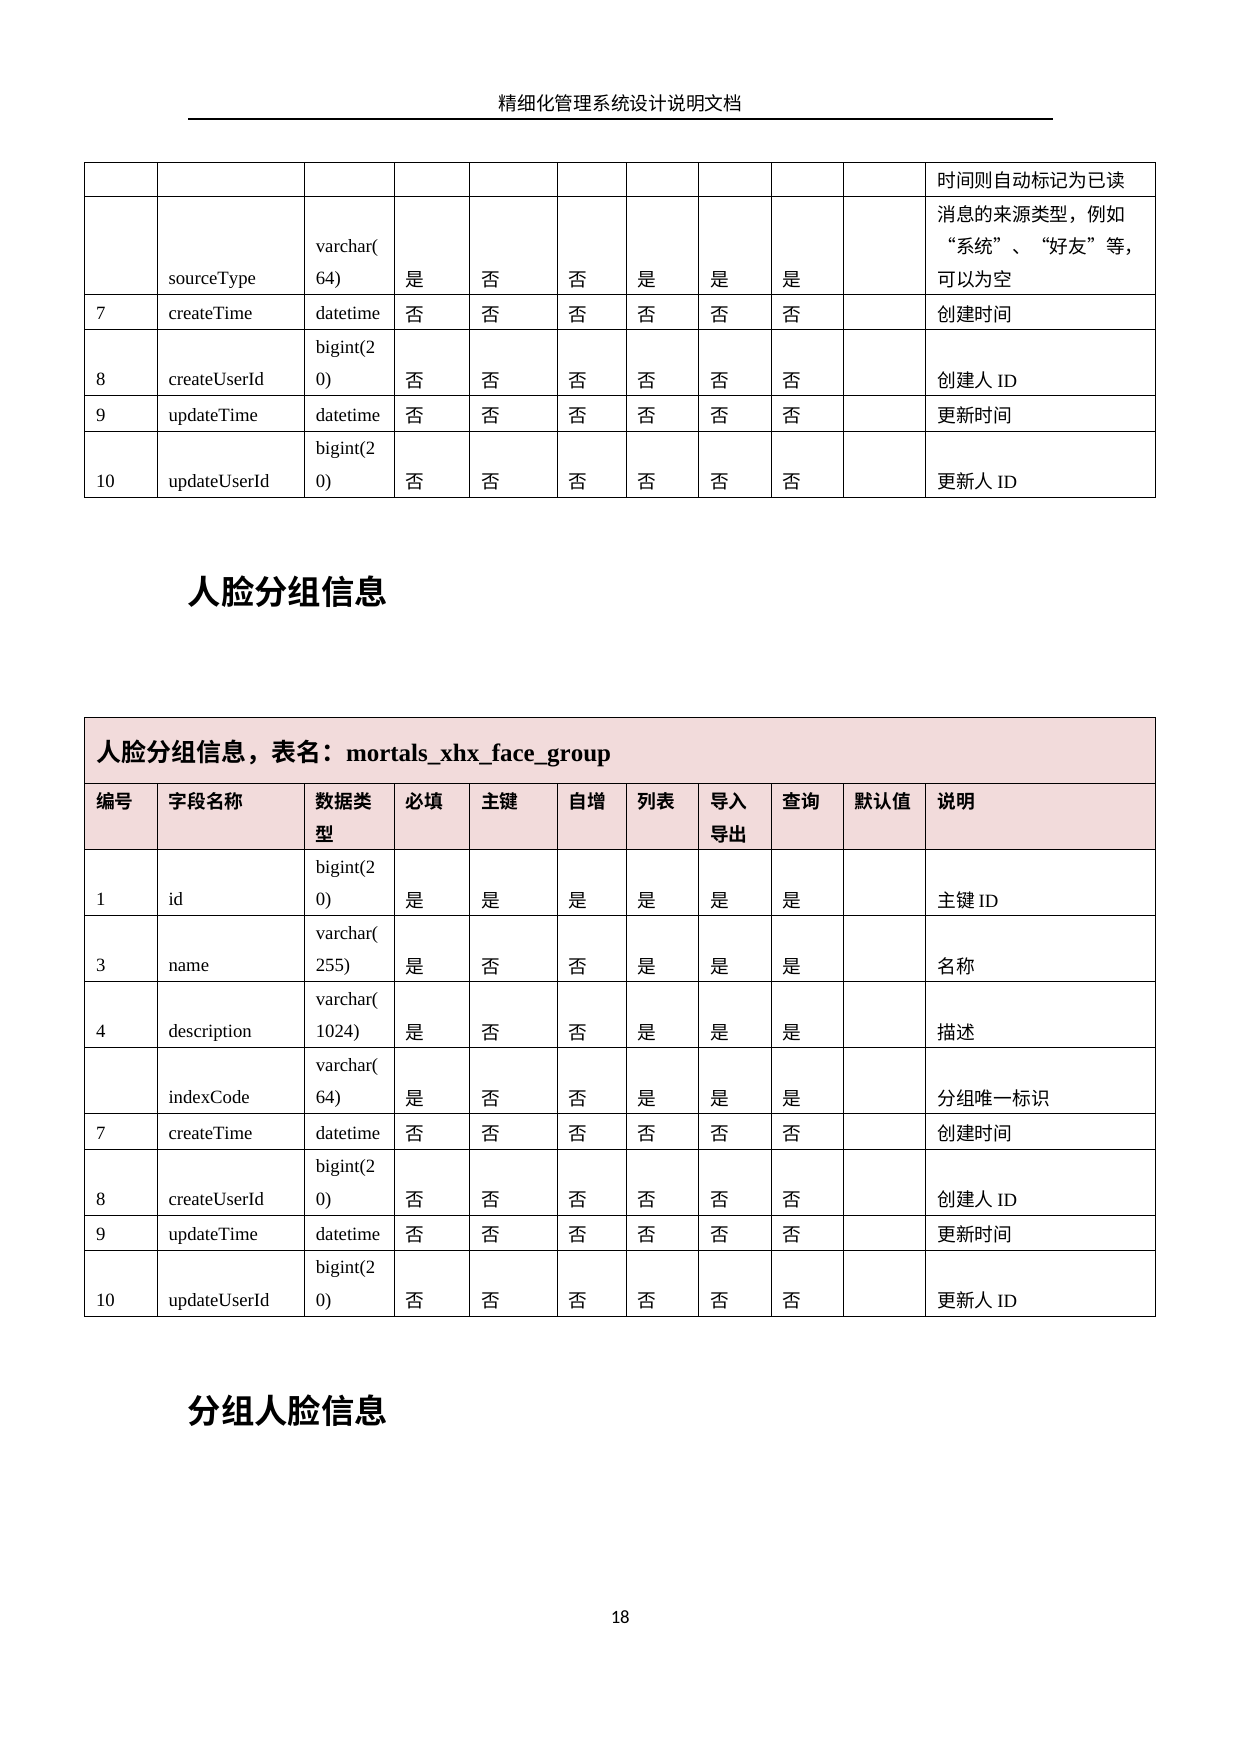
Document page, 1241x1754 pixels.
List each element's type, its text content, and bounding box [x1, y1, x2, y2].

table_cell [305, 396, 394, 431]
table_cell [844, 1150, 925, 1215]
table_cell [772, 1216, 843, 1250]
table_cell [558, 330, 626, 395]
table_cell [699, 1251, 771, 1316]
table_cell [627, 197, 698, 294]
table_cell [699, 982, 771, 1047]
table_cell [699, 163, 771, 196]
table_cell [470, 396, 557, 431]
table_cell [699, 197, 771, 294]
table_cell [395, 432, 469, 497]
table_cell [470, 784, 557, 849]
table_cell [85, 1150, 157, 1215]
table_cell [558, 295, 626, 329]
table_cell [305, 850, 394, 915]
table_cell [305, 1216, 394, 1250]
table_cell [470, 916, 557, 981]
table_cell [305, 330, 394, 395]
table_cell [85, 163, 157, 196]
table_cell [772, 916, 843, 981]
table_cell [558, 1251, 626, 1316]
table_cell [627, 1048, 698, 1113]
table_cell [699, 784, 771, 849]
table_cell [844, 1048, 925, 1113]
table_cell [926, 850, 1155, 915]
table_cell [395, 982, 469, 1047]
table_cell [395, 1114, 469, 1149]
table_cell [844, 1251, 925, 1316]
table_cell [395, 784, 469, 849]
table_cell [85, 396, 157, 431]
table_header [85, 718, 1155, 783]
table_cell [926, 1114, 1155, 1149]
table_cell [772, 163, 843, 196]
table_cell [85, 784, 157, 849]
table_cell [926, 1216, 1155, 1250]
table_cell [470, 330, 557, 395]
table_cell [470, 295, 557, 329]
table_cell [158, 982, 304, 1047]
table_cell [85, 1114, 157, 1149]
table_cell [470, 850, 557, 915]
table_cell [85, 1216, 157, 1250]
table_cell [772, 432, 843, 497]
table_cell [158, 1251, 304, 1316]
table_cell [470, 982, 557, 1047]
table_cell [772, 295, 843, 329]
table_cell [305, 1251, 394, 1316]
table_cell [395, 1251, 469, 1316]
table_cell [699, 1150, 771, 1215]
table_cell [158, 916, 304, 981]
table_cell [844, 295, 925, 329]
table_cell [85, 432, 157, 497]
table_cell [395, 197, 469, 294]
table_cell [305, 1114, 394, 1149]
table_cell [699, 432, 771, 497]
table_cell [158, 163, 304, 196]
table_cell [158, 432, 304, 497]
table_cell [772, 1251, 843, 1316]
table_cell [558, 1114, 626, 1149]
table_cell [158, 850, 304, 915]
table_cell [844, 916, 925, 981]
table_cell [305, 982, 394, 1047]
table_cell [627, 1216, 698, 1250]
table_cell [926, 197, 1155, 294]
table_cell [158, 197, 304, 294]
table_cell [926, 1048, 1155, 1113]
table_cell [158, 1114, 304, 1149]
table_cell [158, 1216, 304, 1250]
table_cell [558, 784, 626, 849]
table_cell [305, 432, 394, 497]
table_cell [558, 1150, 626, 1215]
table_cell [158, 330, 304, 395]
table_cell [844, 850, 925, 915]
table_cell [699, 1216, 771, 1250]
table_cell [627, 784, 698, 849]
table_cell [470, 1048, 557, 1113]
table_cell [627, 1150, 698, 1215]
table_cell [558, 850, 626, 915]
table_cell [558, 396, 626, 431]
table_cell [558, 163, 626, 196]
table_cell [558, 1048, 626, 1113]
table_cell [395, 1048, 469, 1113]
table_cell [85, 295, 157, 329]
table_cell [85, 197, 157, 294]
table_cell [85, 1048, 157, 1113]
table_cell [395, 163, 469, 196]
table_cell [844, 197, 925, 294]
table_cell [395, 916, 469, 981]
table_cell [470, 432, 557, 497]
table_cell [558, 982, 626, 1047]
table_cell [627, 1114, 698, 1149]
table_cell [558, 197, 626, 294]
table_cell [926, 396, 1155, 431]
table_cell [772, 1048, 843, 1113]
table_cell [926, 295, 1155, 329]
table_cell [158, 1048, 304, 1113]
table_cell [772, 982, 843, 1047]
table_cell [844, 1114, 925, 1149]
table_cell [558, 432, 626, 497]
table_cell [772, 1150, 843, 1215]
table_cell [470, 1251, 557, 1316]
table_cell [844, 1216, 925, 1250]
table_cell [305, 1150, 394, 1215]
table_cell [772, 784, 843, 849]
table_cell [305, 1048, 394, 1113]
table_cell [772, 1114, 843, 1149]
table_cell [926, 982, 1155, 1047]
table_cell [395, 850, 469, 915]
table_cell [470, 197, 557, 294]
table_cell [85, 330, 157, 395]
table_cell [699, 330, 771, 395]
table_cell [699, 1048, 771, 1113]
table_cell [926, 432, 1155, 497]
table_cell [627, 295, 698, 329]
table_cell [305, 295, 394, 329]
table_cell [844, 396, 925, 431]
subtitle 分组人脸信息 [187, 1377, 1053, 1442]
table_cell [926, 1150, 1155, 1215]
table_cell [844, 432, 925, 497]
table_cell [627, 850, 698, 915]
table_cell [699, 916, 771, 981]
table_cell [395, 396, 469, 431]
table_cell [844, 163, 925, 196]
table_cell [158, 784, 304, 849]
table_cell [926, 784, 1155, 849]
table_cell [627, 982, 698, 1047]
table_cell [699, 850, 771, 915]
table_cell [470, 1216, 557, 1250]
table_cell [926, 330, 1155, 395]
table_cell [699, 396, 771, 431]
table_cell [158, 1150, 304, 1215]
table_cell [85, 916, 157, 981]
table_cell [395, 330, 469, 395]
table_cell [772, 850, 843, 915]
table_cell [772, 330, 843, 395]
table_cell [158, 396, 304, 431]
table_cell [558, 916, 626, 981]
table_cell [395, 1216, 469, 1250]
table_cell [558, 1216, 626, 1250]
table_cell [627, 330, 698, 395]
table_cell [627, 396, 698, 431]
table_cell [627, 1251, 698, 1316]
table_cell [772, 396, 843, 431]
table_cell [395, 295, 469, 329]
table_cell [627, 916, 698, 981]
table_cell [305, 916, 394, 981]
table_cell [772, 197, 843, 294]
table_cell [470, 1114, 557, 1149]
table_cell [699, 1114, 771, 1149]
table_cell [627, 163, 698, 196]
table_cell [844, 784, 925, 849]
subtitle 人脸分组信息 [187, 557, 1053, 622]
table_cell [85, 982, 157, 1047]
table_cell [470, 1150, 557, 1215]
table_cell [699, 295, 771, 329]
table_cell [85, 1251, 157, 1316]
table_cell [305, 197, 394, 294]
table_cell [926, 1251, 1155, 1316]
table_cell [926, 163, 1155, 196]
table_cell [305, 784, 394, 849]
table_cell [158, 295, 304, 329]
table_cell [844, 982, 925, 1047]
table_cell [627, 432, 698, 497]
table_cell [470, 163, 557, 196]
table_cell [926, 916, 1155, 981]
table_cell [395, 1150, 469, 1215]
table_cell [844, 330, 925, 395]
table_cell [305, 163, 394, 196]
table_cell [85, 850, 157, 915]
